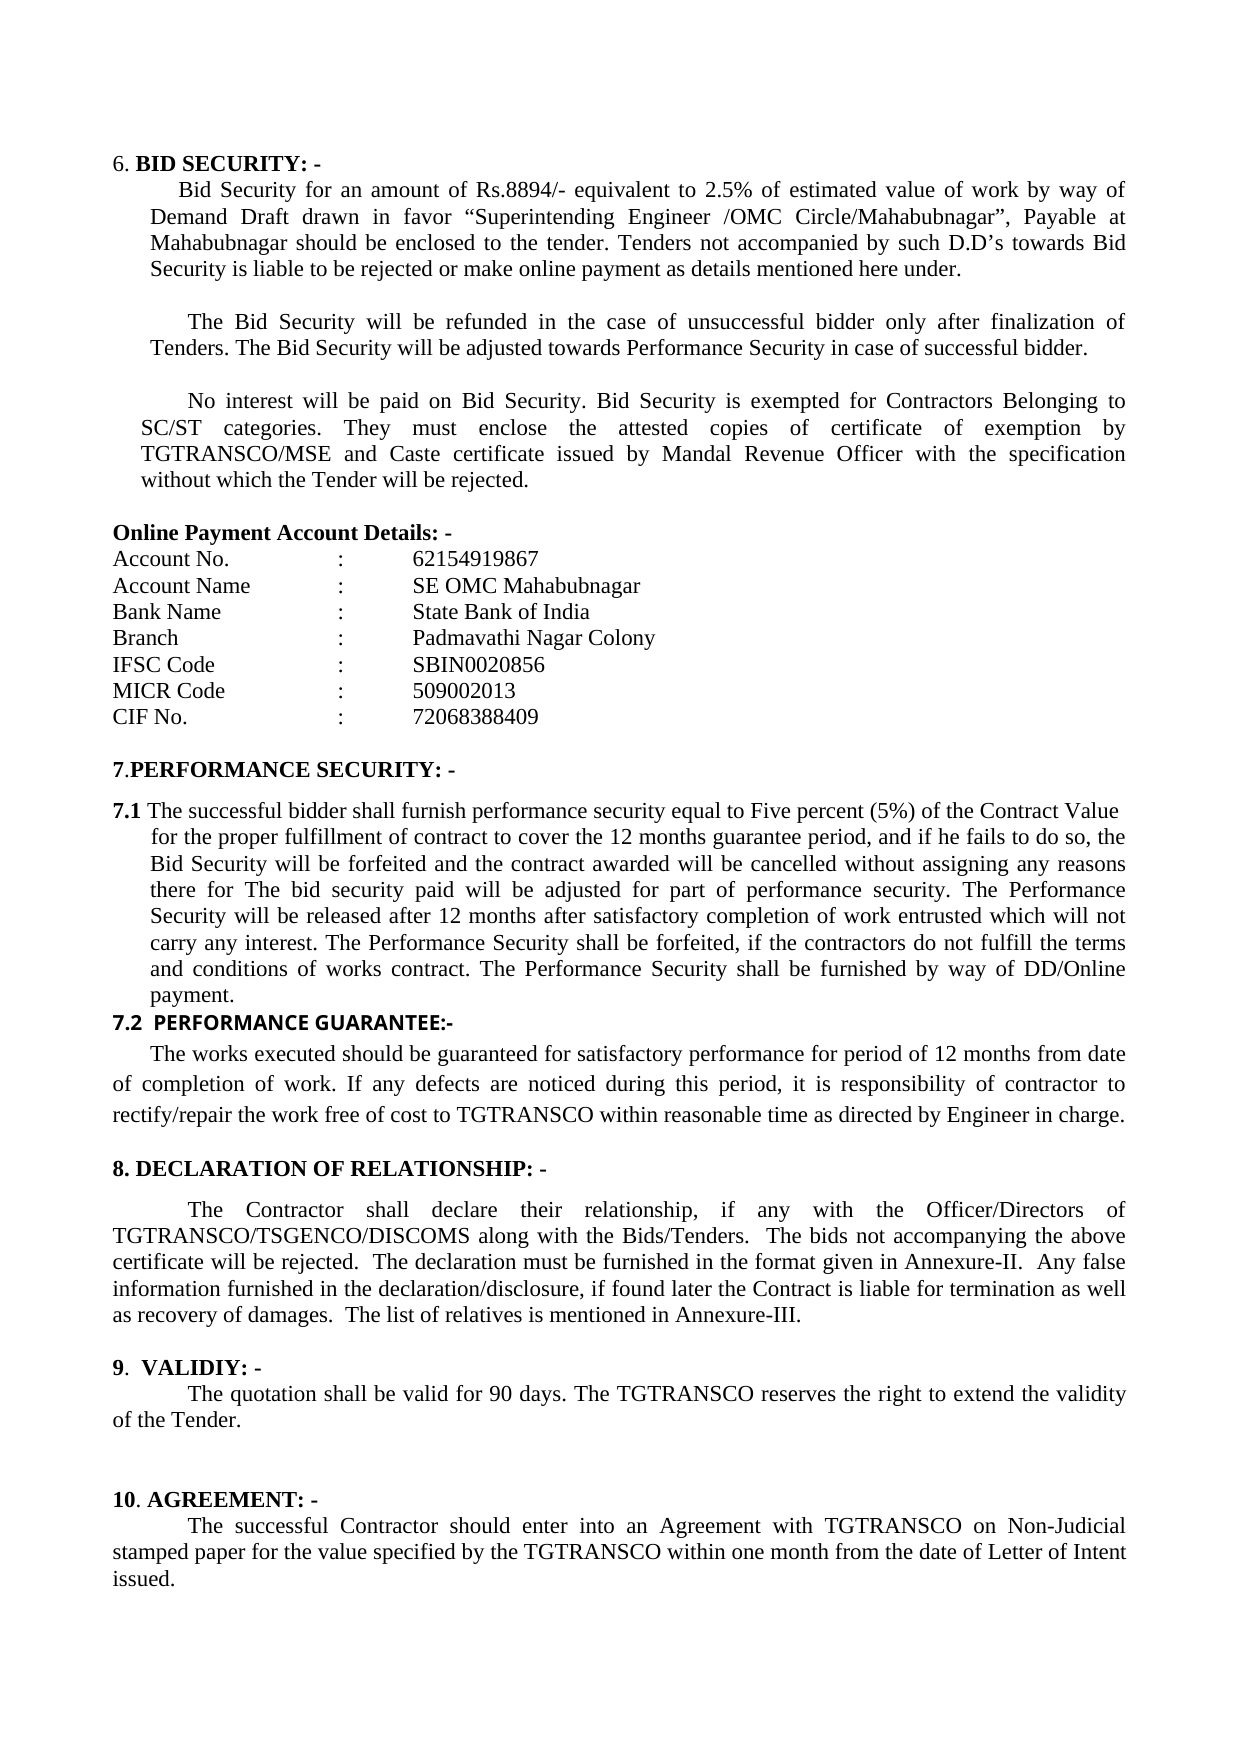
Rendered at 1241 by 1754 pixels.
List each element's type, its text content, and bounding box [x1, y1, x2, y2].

text Online Payment Account Details: - [112, 519, 1128, 545]
text Branch : Padmavathi Nagar Colony [112, 624, 1128, 651]
text 7.2 PERFORMANCE GUARANTEE:- [112, 1008, 1128, 1036]
text 9. VALIDIY: - [112, 1354, 1128, 1380]
list for the proper fulfillment of contract to cover the 12 months guarantee period, and if he fails to do so, the Bid Security will be forfeited and the contract awarded will be cancelled without assigning any reasons there for The bid security paid will be adjusted for part of performance security. The Performance Security will be released after 12 months after satisfactory completion of work entrusted which will not carry any interest. The Performance Security shall be forfeited, if the contractors do not fulfill the terms and conditions of works contract. The Performance Security shall be furnished by way of DD/Online payment. [112, 823, 1128, 1008]
text Bid Security for an amount of Rs.8894/- equivalent to 2.5% of estimated value of work by way of Demand Draft drawn in favor “Superintending Engineer /OMC Circle/Mahabubnagar”, Payable at Mahabubnagar should be enclosed to the tender. Tenders not accompanied by such D.D’s towards Bid Security is liable to be rejected or make online payment as details mentioned here under. [150, 176, 1128, 282]
text Account No. : 62154919867 [112, 545, 1128, 572]
text The Bid Security will be refunded in the case of unsuccessful bidder only after finalization of Tenders. The Bid Security will be adjusted towards Performance Security in case of successful bidder. [150, 308, 1128, 361]
text Account Name : SE OMC Mahabubnagar [112, 572, 1128, 598]
list 7.PERFORMANCE SECURITY: - [112, 756, 1128, 782]
text The works executed should be guaranteed for satisfactory performance for period of 12 months from date of completion of work. If any defects are noticed during this period, it is responsibility of contractor to rectify/repair the work free of cost to TGTRANSCO within reasonable time as directed by Engineer in charge. [112, 1040, 1128, 1127]
text CIF No. : 72068388409 [112, 703, 1128, 730]
text The quotation shall be valid for 90 days. The TGTRANSCO reserves the right to extend the validity of the Tender. [112, 1380, 1128, 1433]
text IFSC Code : SBIN0020856 [112, 651, 1128, 677]
text MICR Code : 509002013 [112, 677, 1128, 703]
list 7.1 The successful bidder shall furnish performance security equal to Five percent (5%) of the Contract Value [112, 797, 1128, 823]
text 10. AGREEMENT: - [112, 1486, 1128, 1512]
text Bank Name : State Bank of India [112, 598, 1128, 624]
text 6. BID SECURITY: - [112, 150, 1128, 176]
text The Contractor shall declare their relationship, if any with the Officer/Directors of TGTRANSCO/TSGENCO/DISCOMS along with the Bids/Tenders. The bids not accompanying the above certificate will be rejected. The declaration must be furnished in the format given in Annexure-II. Any false information furnished in the declaration/disclosure, if found later the Contract is liable for termination as well as recovery of damages. The list of relatives is mentioned in Annexure-III. [112, 1196, 1128, 1327]
text 8. DECLARATION OF RELATIONSHIP: - [112, 1155, 1128, 1181]
text The successful Contractor should enter into an Agreement with TGTRANSCO on Non-Judicial stamped paper for the value specified by the TGTRANSCO within one month from the date of Letter of Intent issued. [112, 1512, 1128, 1591]
text No interest will be paid on Bid Security. Bid Security is exempted for Contractors Belonging to SC/ST categories. They must enclose the attested copies of certificate of exemption by TGTRANSCO/MSE and Caste certificate issued by Mandal Revenue Officer with the specification without which the Tender will be rejected. [141, 387, 1128, 493]
